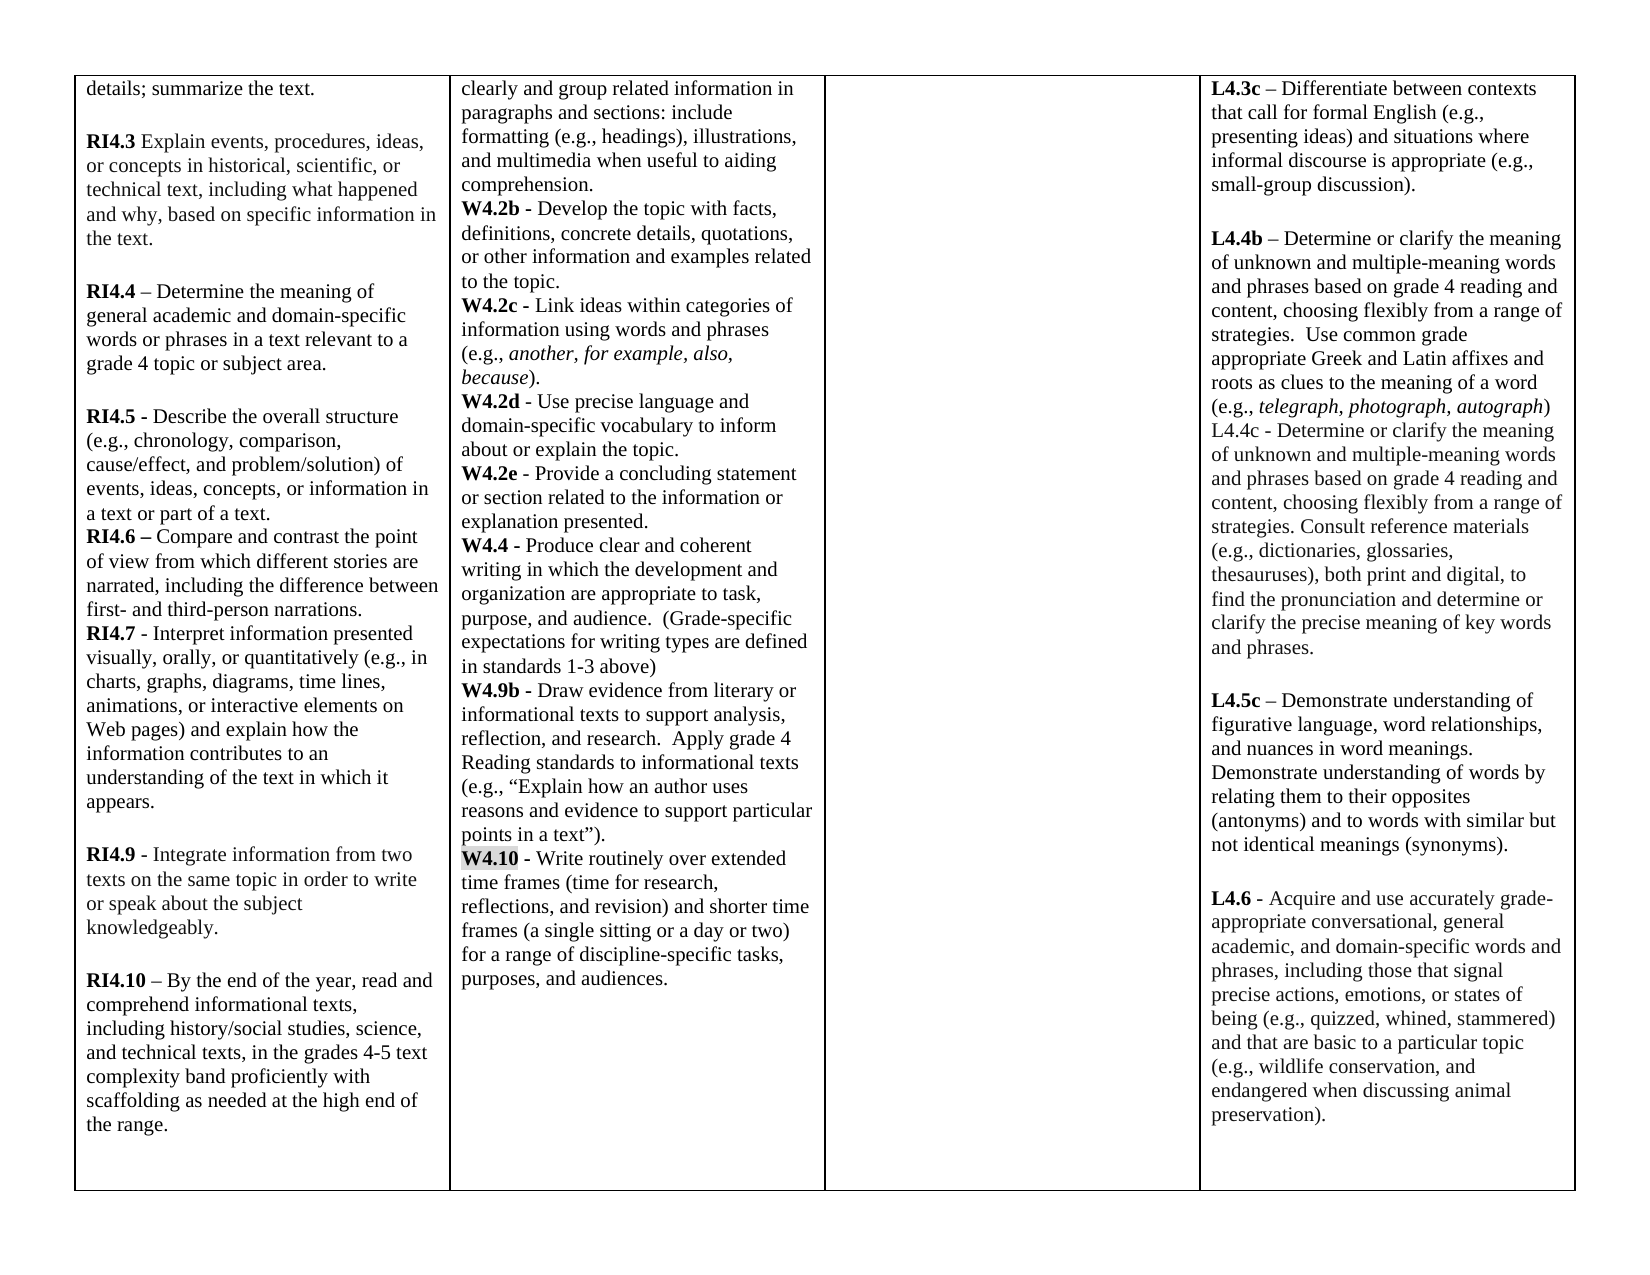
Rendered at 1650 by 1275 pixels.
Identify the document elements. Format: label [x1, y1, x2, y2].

table_cell [826, 76, 1199, 1189]
table_cell [451, 76, 824, 1189]
table_cell [1201, 76, 1574, 1189]
table_cell [76, 76, 449, 1189]
